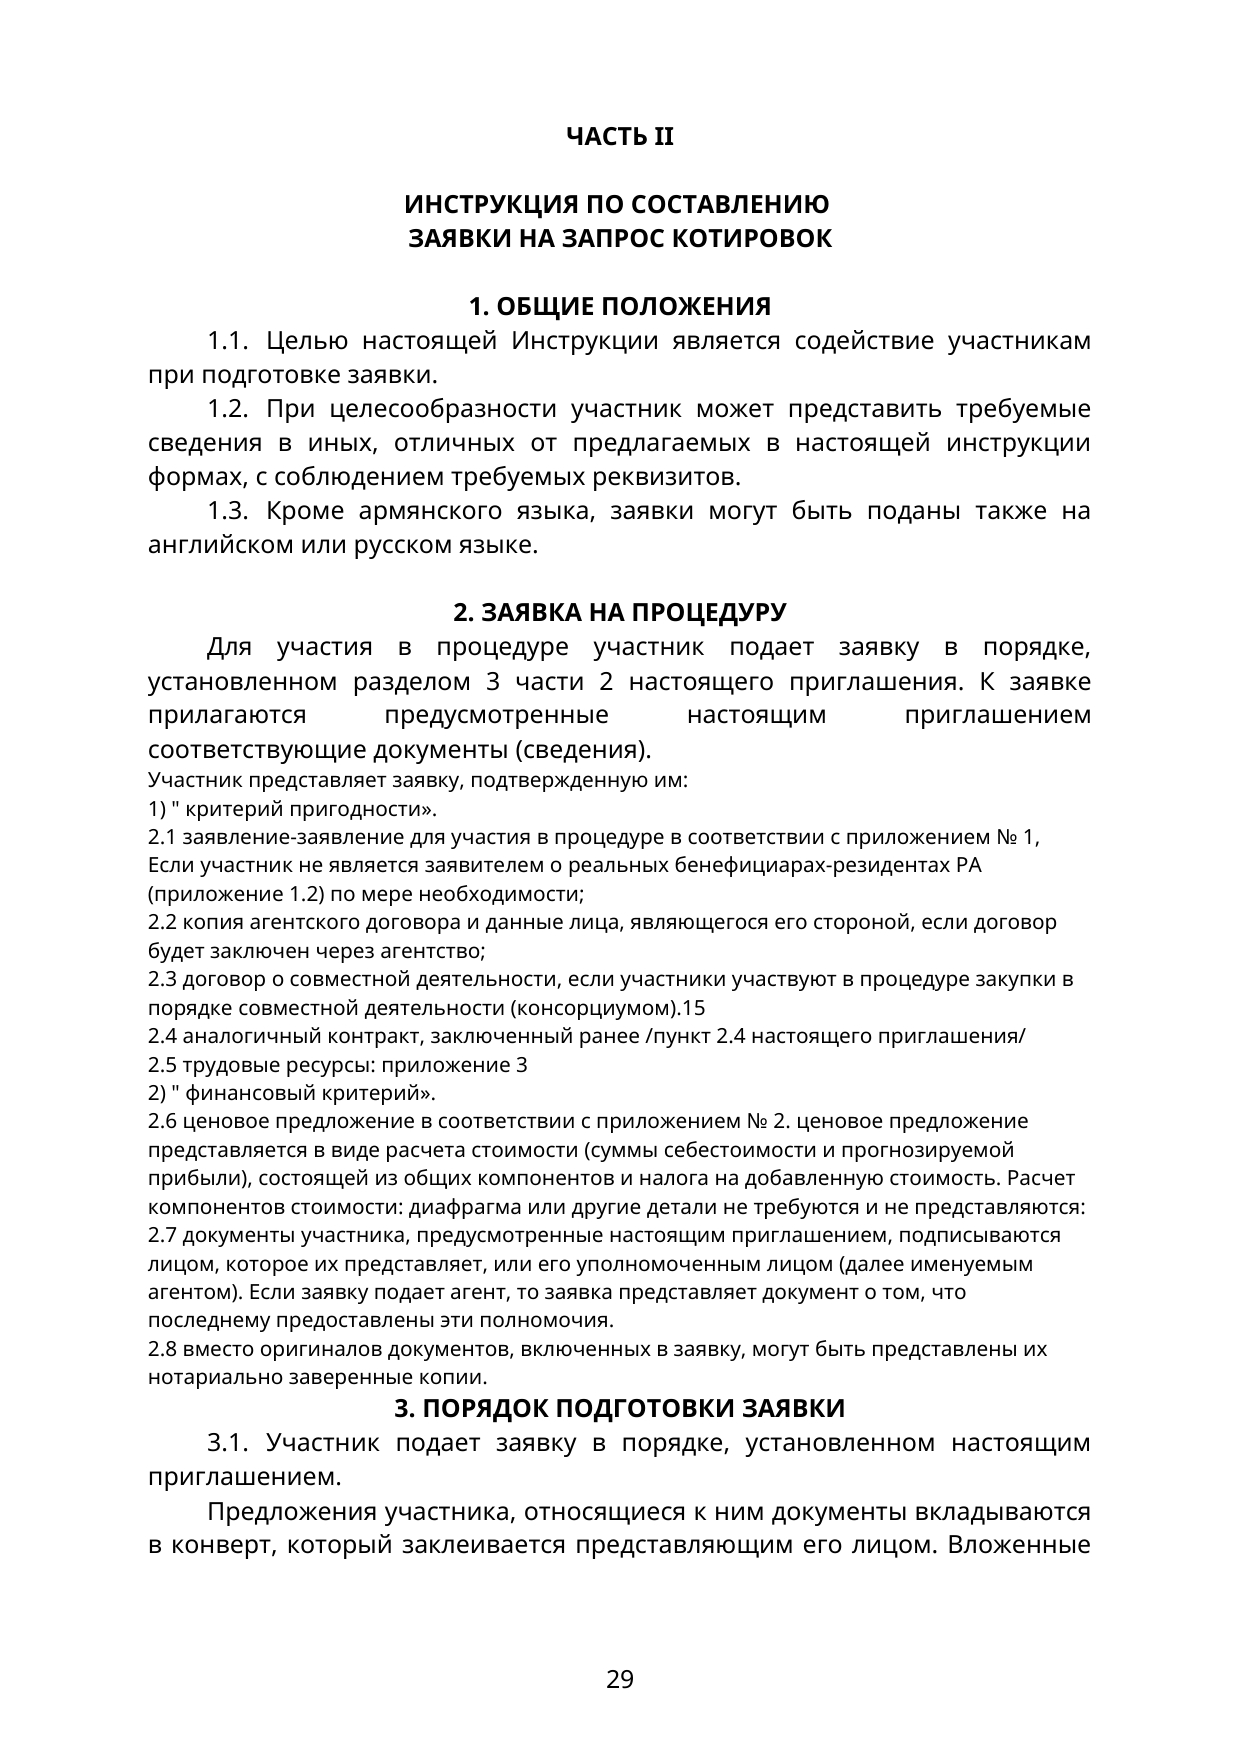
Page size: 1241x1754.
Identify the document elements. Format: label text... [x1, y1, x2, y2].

text 1.1. Целью настоящей Инструкции является содействие участникам при подготовке заявки. [148, 322, 1092, 391]
text 1.2. При целесообразности участник может представить требуемые сведения в иных, отличных от предлагаемых в настоящей инструкции формах, с соблюдением требуемых реквизитов. [148, 391, 1092, 493]
text Участник представляет заявку, подтвержденную им: [148, 765, 1092, 794]
text 2.3 договор о совместной деятельности, если участники участвуют в процедуре закупки в порядке совместной деятельности (консорциумом).15 [148, 964, 1092, 1021]
text ЧАСТЬ II [148, 118, 1092, 152]
text 3. ПОРЯДОК ПОДГОТОВКИ ЗАЯВКИ [148, 1391, 1092, 1425]
text 1. ОБЩИЕ ПОЛОЖЕНИЯ [148, 288, 1092, 322]
text 2.1 заявление-заявление для участия в процедуре в соответствии с приложением № 1, Если участник не является заявителем о реальных бенефициарах-резидентах РА (приложение 1.2) по мере необходимости; [148, 822, 1092, 907]
text 2.5 трудовые ресурсы: приложение 3 [148, 1050, 1092, 1078]
text 2.2 копия агентского договора и данные лица, являющегося его стороной, если договор будет заключен через агентство; [148, 907, 1092, 964]
text 2. ЗАЯВКА НА ПРОЦЕДУРУ [148, 595, 1092, 629]
text Для участия в процедуре участник подает заявку в порядке, установленном разделом 3 части 2 настоящего приглашения. К заявке прилагаются предусмотренные настоящим приглашением соответствующие документы (сведения). [148, 629, 1092, 765]
text 2.7 документы участника, предусмотренные настоящим приглашением, подписываются лицом, которое их представляет, или его уполномоченным лицом (далее именуемым агентом). Если заявку подает агент, то заявка представляет документ о том, что последнему предоставлены эти полномочия. [148, 1220, 1092, 1334]
text 2.6 ценовое предложение в соответствии с приложением № 2. ценовое предложение представляется в виде расчета стоимости (суммы себестоимости и прогнозируемой прибыли), состоящей из общих компонентов и налога на добавленную стоимость. Расчет компонентов стоимости: диафрагма или другие детали не требуются и не представляются: [148, 1107, 1092, 1220]
text 3.1. Участник подает заявку в порядке, установленном настоящим приглашением. [148, 1425, 1092, 1493]
text 2.8 вместо оригиналов документов, включенных в заявку, могут быть представлены их нотариально заверенные копии. [148, 1334, 1092, 1391]
text 1) " критерий пригодности». [148, 794, 1092, 822]
text 2.4 аналогичный контракт, заключенный ранее /пункт 2.4 настоящего приглашения/ [148, 1021, 1092, 1050]
text 2) " финансовый критерий». [148, 1078, 1092, 1107]
text ИНСТРУКЦИЯ ПО СОСТАВЛЕНИЮ ЗАЯВКИ НА ЗАПРОС КОТИРОВОК [148, 186, 1092, 254]
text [148, 1493, 1092, 1561]
text 1.3. Кроме армянского языка, заявки могут быть поданы также на английском или русском языке. [148, 493, 1092, 561]
